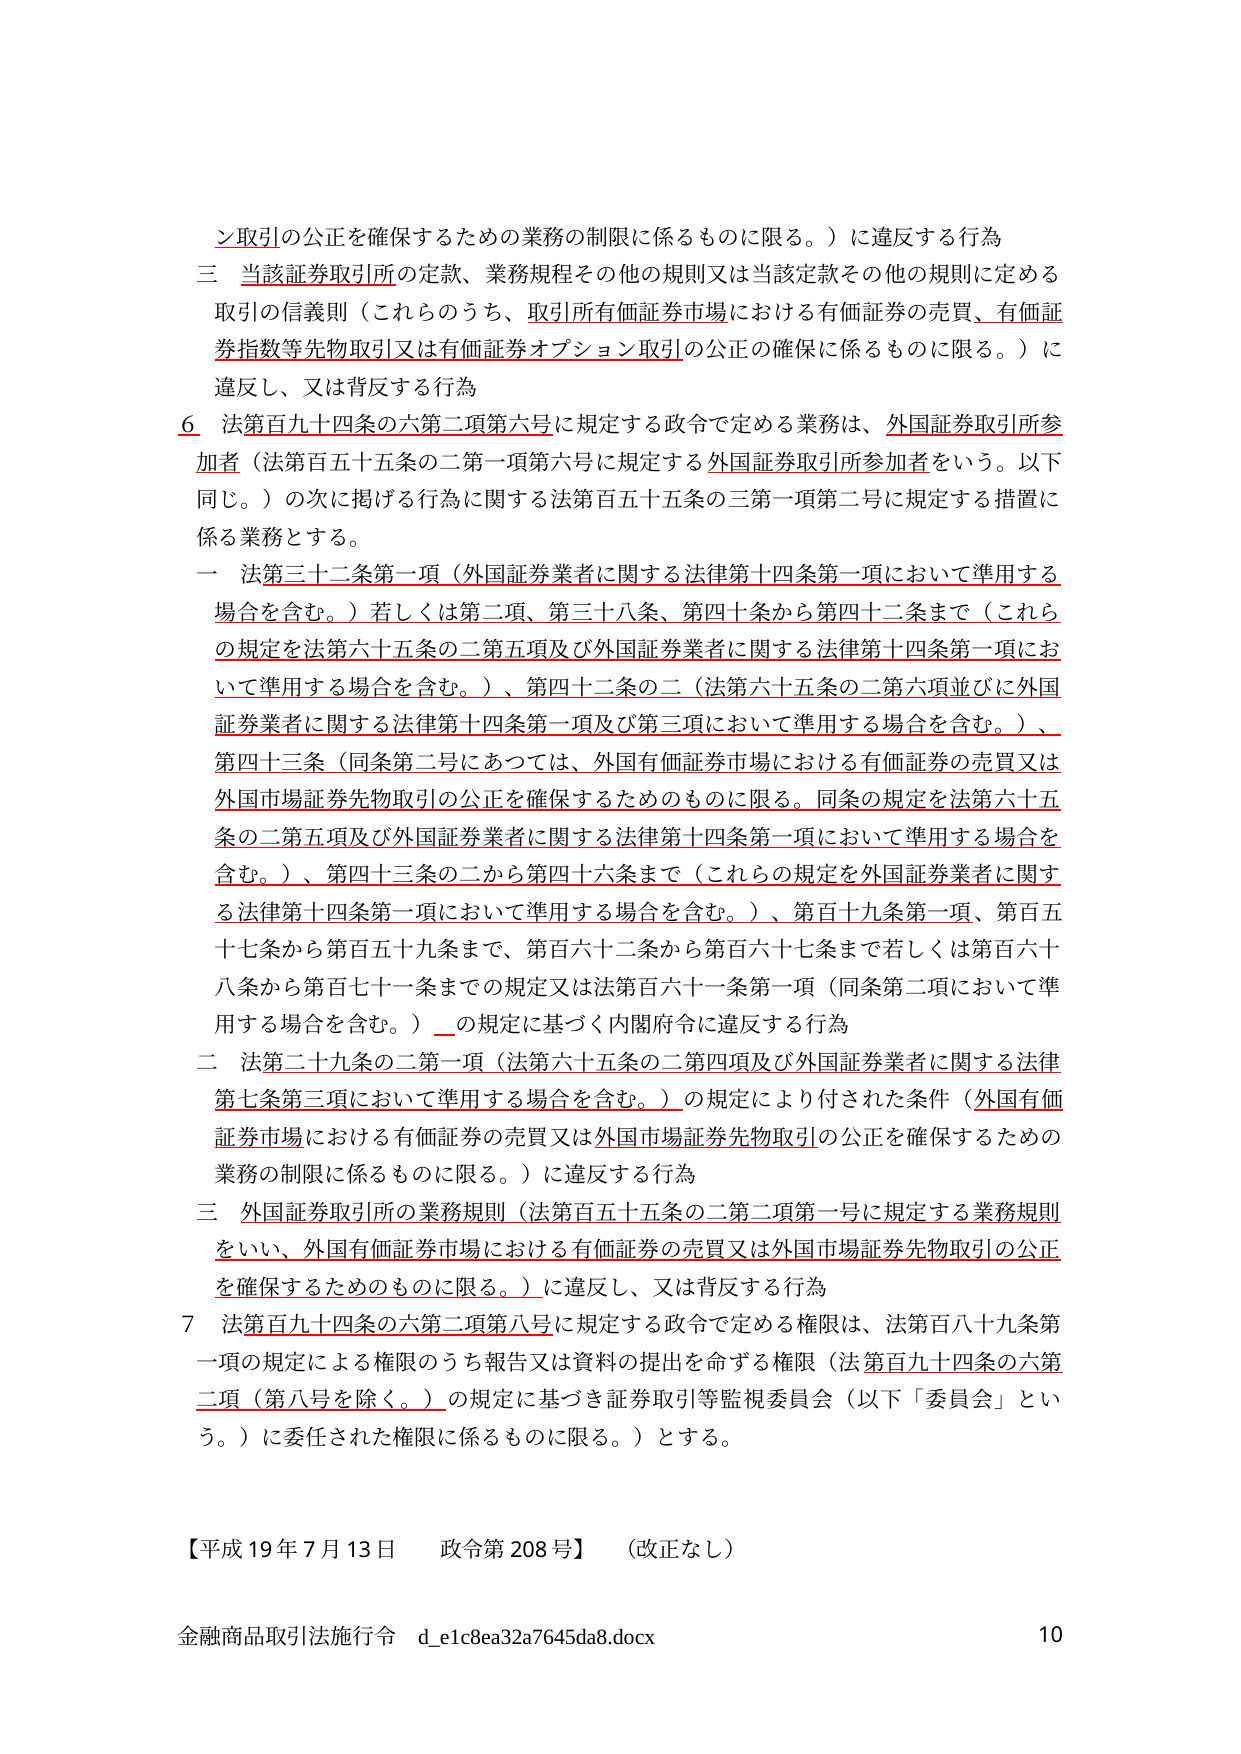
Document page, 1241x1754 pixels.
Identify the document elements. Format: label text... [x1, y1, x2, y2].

text 三 当該証券取引所の定款、業務規程その他の規則又は当該定款その他の規則に定める取引の信義則（これらのうち、取引所有価証券市場における有価証券の売買、有価証券指数等先物取引又は有価証券オプション取引の公正の確保に係るものに限る。）に違反し、又は背反する行為 [196, 254, 1063, 404]
text 二 法第二十九条の二第一項（法第六十五条の二第四項及び外国証券業者に関する法律第七条第三項において準用する場合を含む。）の規定により付された条件（外国有価証券市場における有価証券の売買又は外国市場証券先物取引の公正を確保するための業務の制限に係るものに限る。）に違反する行為 [196, 1042, 1063, 1192]
text 【平成19年7月13日 政令第208号】 （改正なし） [177, 1529, 1063, 1567]
text 一 法第三十二条第一項（外国証券業者に関する法律第十四条第一項において準用する場合を含む。）若しくは第二項、第三十八条、第四十条から第四十二条まで（これらの規定を法第六十五条の二第五項及び外国証券業者に関する法律第十四条第一項において準用する場合を含む。）、第四十二条の二（法第六十五条の二第六項並びに外国証券業者に関する法律第十四条第一項及び第三項において準用する場合を含む。）、第四十三条（同条第二号にあつては、外国有価証券市場における有価証券の売買又は外国市場証券先物取引の公正を確保するためのものに限る。同条の規定を法第六十五条の二第五項及び外国証券業者に関する法律第十四条第一項において準用する場合を含む。）、第四十三条の二から第四十六条まで（これらの規定を外国証券業者に関する法律第十四条第一項において準用する場合を含む。）、第百十九条第一項、第百五十七条から第百五十九条まで、第百六十二条から第百六十七条まで若しくは第百六十八条から第百七十一条までの規定又は法第百六十一条第一項（同条第二項において準用する場合を含む。） の規定に基づく内閣府令に違反する行為 [196, 554, 1063, 1042]
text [196, 217, 1063, 254]
text ７ 法第百九十四条の六第二項第八号に規定する政令で定める権限は、法第百八十九条第一項の規定による権限のうち報告又は資料の提出を命ずる権限（法第百九十四条の六第二項（第八号を除く。）の規定に基づき証券取引等監視委員会（以下「委員会」という。）に委任された権限に係るものに限る。）とする。 [177, 1304, 1063, 1454]
text 三 外国証券取引所の業務規則（法第百五十五条の二第二項第一号に規定する業務規則をいい、外国有価証券市場における有価証券の売買又は外国市場証券先物取引の公正を確保するためのものに限る。）に違反し、又は背反する行為 [196, 1192, 1063, 1304]
text ６ 法第百九十四条の六第二項第六号に規定する政令で定める業務は、外国証券取引所参加者（法第百五十五条の二第一項第六号に規定する外国証券取引所参加者をいう。以下同じ。）の次に掲げる行為に関する法第百五十五条の三第一項第二号に規定する措置に係る業務とする。 [177, 404, 1063, 554]
